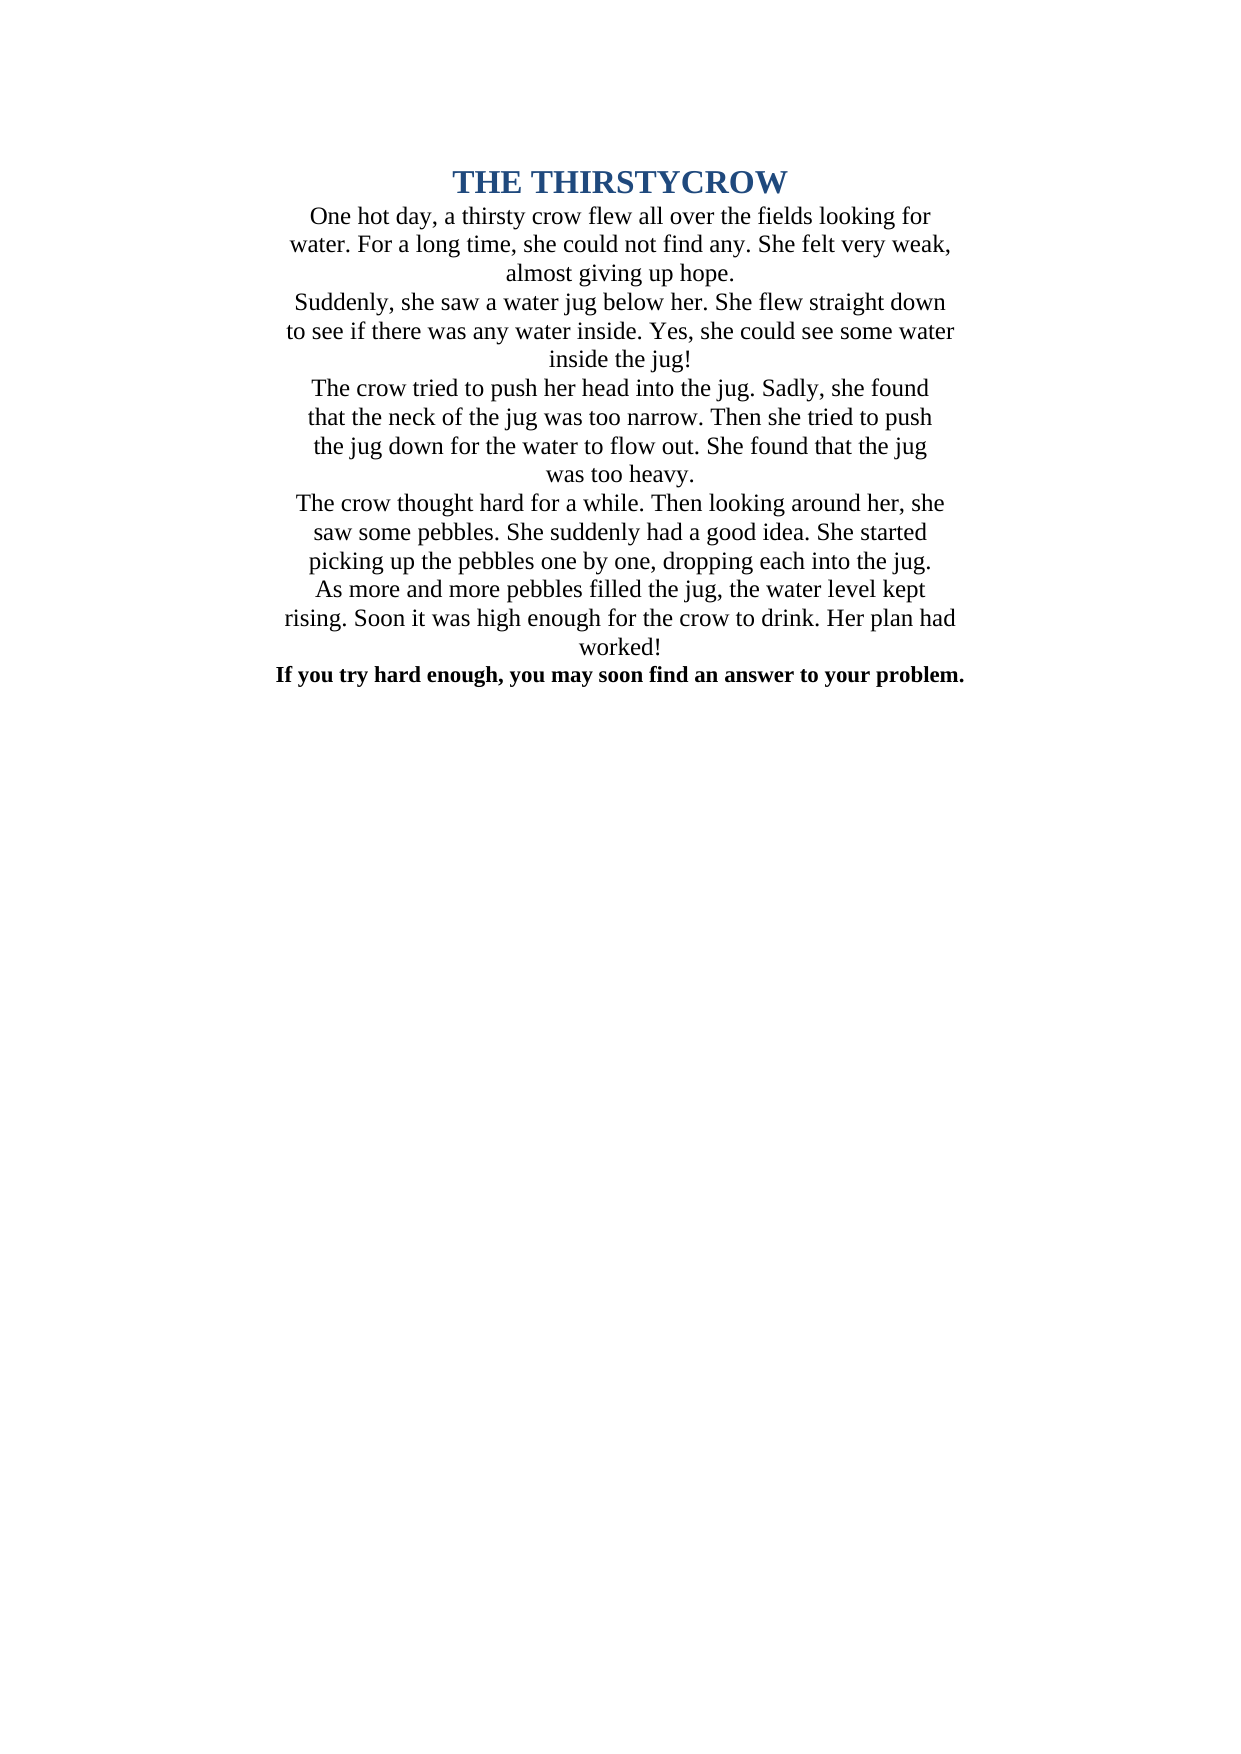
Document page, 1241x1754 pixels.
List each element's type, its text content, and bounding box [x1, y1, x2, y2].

text inside the jug! [150, 344, 1090, 373]
text rising. Soon it was high enough for the crow to drink. Her plan had [150, 603, 1090, 632]
text almost giving up hope. [150, 258, 1090, 287]
text picking up the pebbles one by one, dropping each into the jug. [150, 546, 1090, 574]
text worked! [150, 632, 1090, 661]
text One hot day, a thirsty crow flew all over the fields looking for [150, 201, 1090, 229]
text water. For a long time, she could not find any. She felt very weak, [150, 229, 1090, 258]
text If you try hard enough, you may soon find an answer to your problem. [150, 661, 1090, 687]
text The crow tried to push her head into the jug. Sadly, she found [150, 373, 1090, 402]
text saw some pebbles. She suddenly had a good idea. She started [150, 517, 1090, 546]
text The crow thought hard for a while. Then looking around her, she [150, 488, 1090, 517]
text Suddenly, she saw a water jug below her. She flew straight down [150, 287, 1090, 316]
subtitle THE THIRSTYCROW [150, 162, 1090, 201]
text was too heavy. [150, 459, 1090, 488]
text that the neck of the jug was too narrow. Then she tried to push [150, 402, 1090, 431]
text As more and more pebbles filled the jug, the water level kept [150, 574, 1090, 603]
text the jug down for the water to flow out. She found that the jug [150, 431, 1090, 459]
text to see if there was any water inside. Yes, she could see some water [150, 316, 1090, 344]
